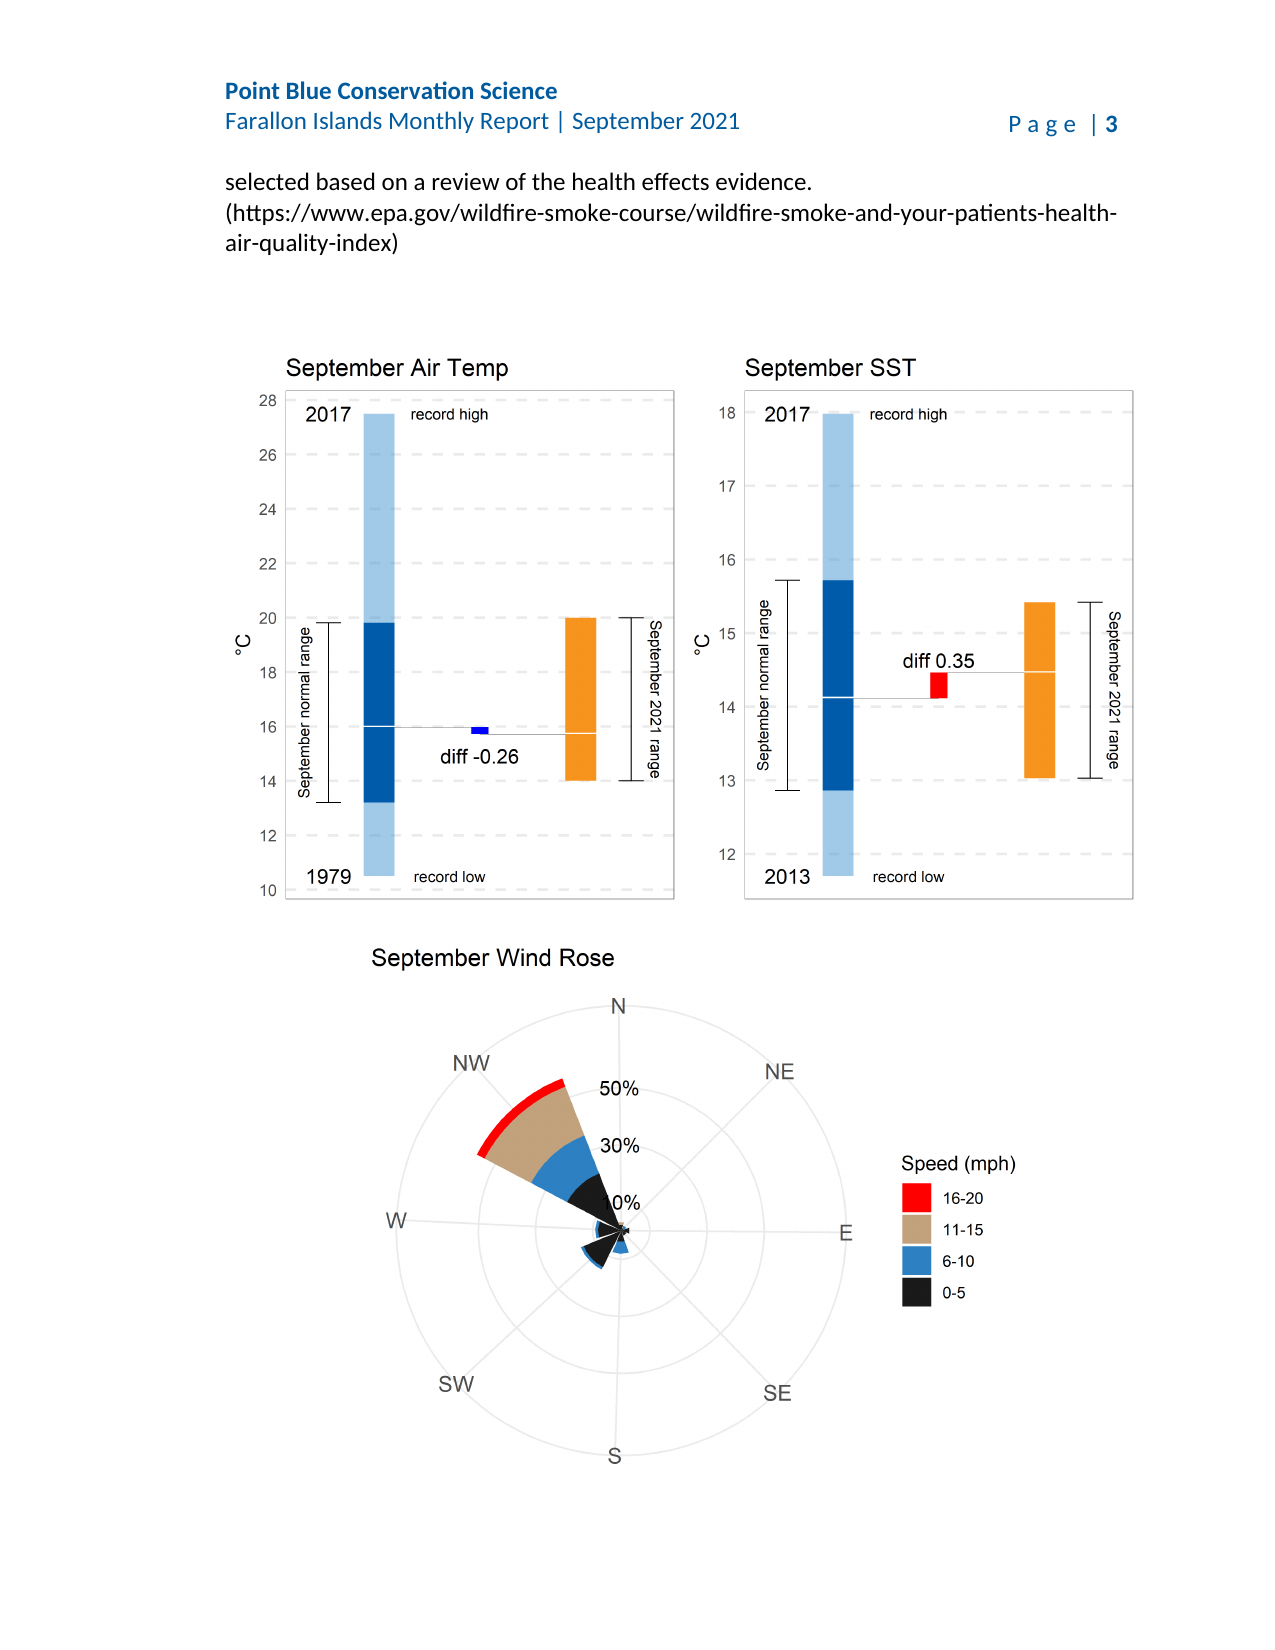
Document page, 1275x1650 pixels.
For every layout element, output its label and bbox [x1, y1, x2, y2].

text [225, 167, 1125, 258]
picture [225, 356, 1143, 1476]
